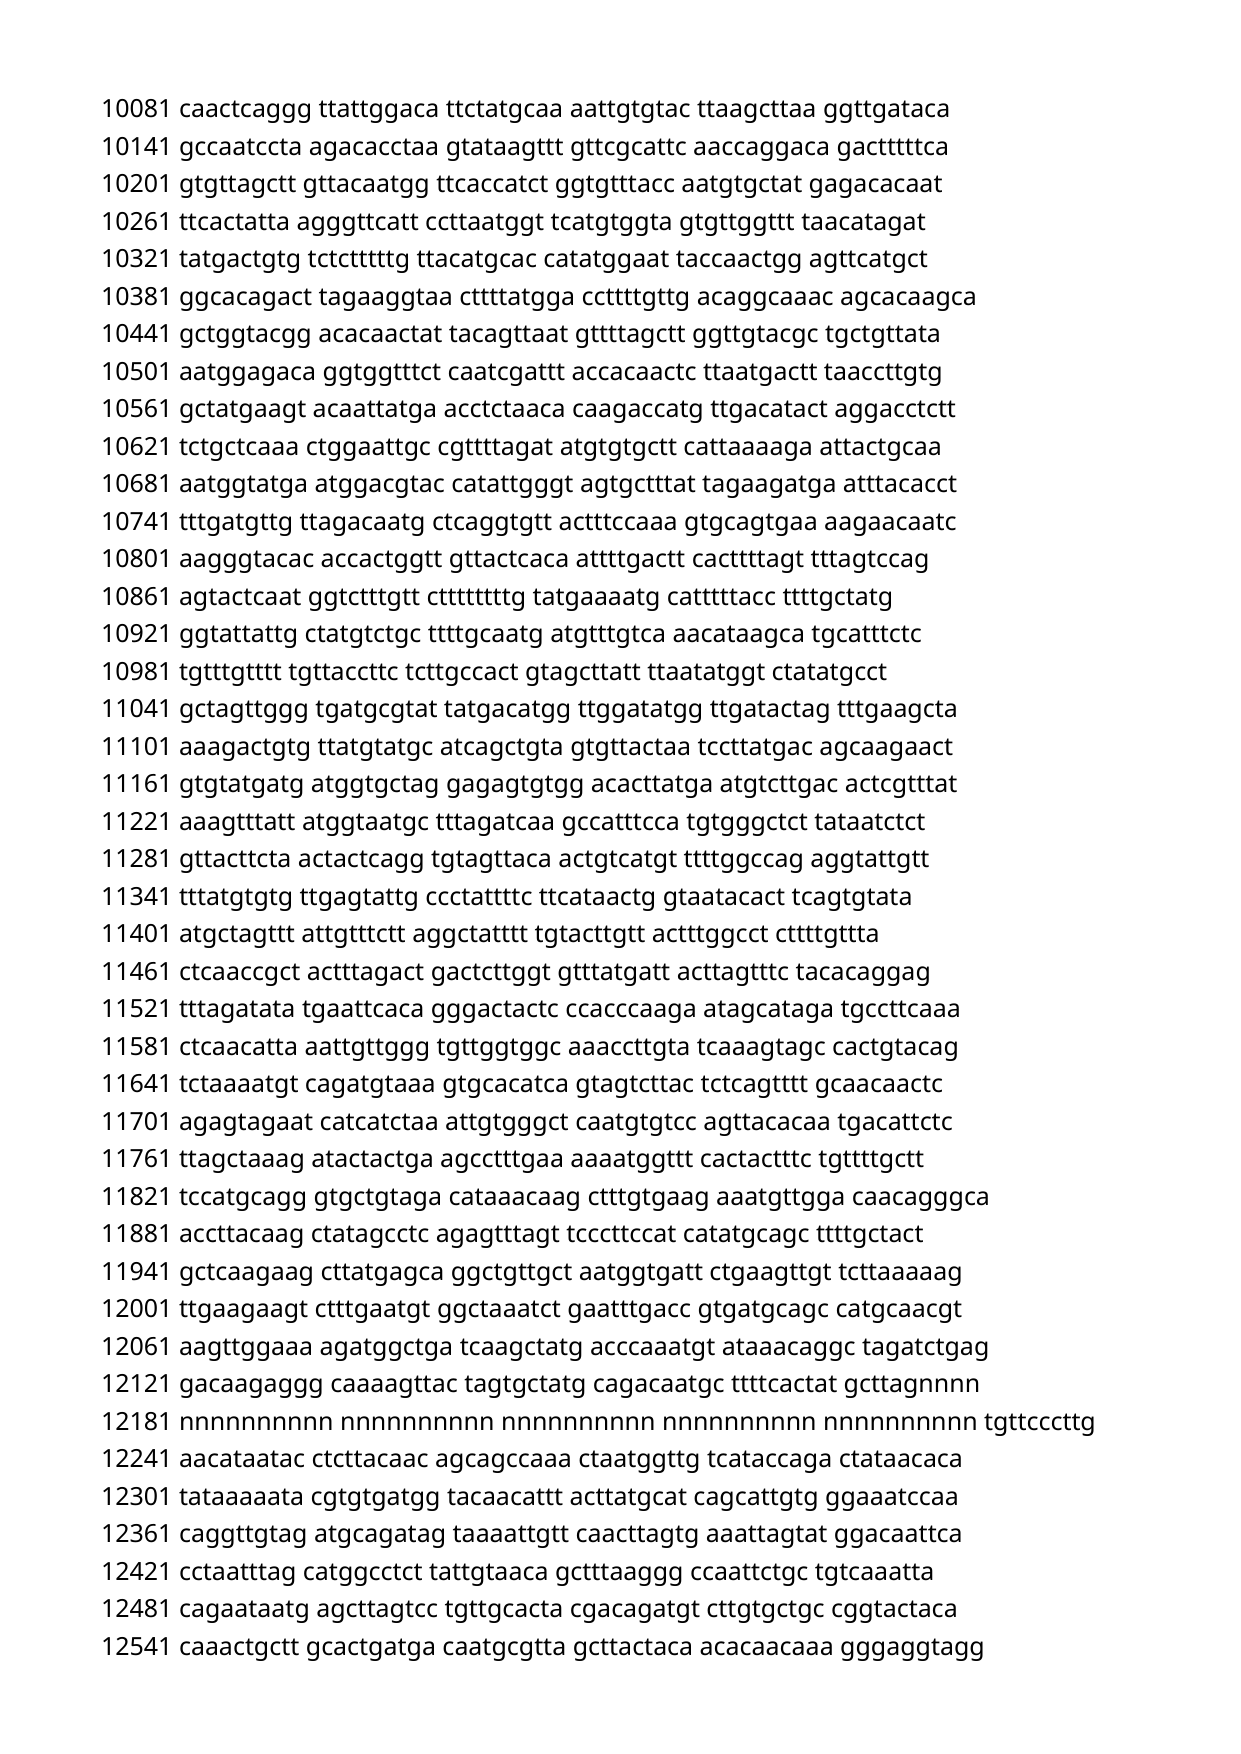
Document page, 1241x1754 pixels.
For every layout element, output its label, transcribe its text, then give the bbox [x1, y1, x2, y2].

text 11101 aaagactgtg ttatgtatgc atcagctgta gtgttactaa tccttatgac agcaagaact [75, 727, 1165, 764]
text 10861 agtactcaat ggtctttgtt cttttttttg tatgaaaatg catttttacc ttttgctatg [75, 577, 1165, 614]
text 11461 ctcaaccgct actttagact gactcttggt gtttatgatt acttagtttc tacacaggag [75, 952, 1165, 989]
text 12481 cagaataatg agcttagtcc tgttgcacta cgacagatgt cttgtgctgc cggtactaca [75, 1589, 1165, 1627]
text 11821 tccatgcagg gtgctgtaga cataaacaag ctttgtgaag aaatgttgga caacagggca [75, 1177, 1165, 1214]
text 12541 caaactgctt gcactgatga caatgcgtta gcttactaca acacaacaaa gggaggtagg [75, 1627, 1165, 1664]
text 12181 nnnnnnnnnn nnnnnnnnnn nnnnnnnnnn nnnnnnnnnn nnnnnnnnnn tgttcccttg [75, 1402, 1165, 1439]
text 11581 ctcaacatta aattgttggg tgttggtggc aaaccttgta tcaaagtagc cactgtacag [75, 1027, 1165, 1064]
text 12121 gacaagaggg caaaagttac tagtgctatg cagacaatgc ttttcactat gcttagnnnn [75, 1364, 1165, 1402]
text 10921 ggtattattg ctatgtctgc ttttgcaatg atgtttgtca aacataagca tgcatttctc [75, 614, 1165, 652]
text 12361 caggttgtag atgcagatag taaaattgtt caacttagtg aaattagtat ggacaattca [75, 1514, 1165, 1552]
text 11641 tctaaaatgt cagatgtaaa gtgcacatca gtagtcttac tctcagtttt gcaacaactc [75, 1064, 1165, 1102]
text 10801 aagggtacac accactggtt gttactcaca attttgactt cacttttagt tttagtccag [75, 539, 1165, 577]
text 11881 accttacaag ctatagcctc agagtttagt tcccttccat catatgcagc ttttgctact [75, 1214, 1165, 1252]
text 11521 tttagatata tgaattcaca gggactactc ccacccaaga atagcataga tgccttcaaa [75, 989, 1165, 1027]
text 11281 gttacttcta actactcagg tgtagttaca actgtcatgt ttttggccag aggtattgtt [75, 839, 1165, 877]
text 12301 tataaaaata cgtgtgatgg tacaacattt acttatgcat cagcattgtg ggaaatccaa [75, 1477, 1165, 1514]
text 11941 gctcaagaag cttatgagca ggctgttgct aatggtgatt ctgaagttgt tcttaaaaag [75, 1252, 1165, 1289]
text 11341 tttatgtgtg ttgagtattg ccctattttc ttcataactg gtaatacact tcagtgtata [75, 877, 1165, 914]
text 12061 aagttggaaa agatggctga tcaagctatg acccaaatgt ataaacaggc tagatctgag [75, 1327, 1165, 1364]
text 10501 aatggagaca ggtggtttct caatcgattt accacaactc ttaatgactt taaccttgtg [75, 352, 1165, 389]
text 10081 caactcaggg ttattggaca ttctatgcaa aattgtgtac ttaagcttaa ggttgataca [75, 89, 1165, 127]
text 10981 tgtttgtttt tgttaccttc tcttgccact gtagcttatt ttaatatggt ctatatgcct [75, 652, 1165, 689]
text 10681 aatggtatga atggacgtac catattgggt agtgctttat tagaagatga atttacacct [75, 464, 1165, 502]
text 12241 aacataatac ctcttacaac agcagccaaa ctaatggttg tcataccaga ctataacaca [75, 1439, 1165, 1477]
text 11401 atgctagttt attgtttctt aggctatttt tgtacttgtt actttggcct cttttgttta [75, 914, 1165, 952]
text 12001 ttgaagaagt ctttgaatgt ggctaaatct gaatttgacc gtgatgcagc catgcaacgt [75, 1289, 1165, 1327]
text 11761 ttagctaaag atactactga agcctttgaa aaaatggttt cactactttc tgttttgctt [75, 1139, 1165, 1177]
text 10441 gctggtacgg acacaactat tacagttaat gttttagctt ggttgtacgc tgctgttata [75, 314, 1165, 352]
text 11041 gctagttggg tgatgcgtat tatgacatgg ttggatatgg ttgatactag tttgaagcta [75, 689, 1165, 727]
text 11221 aaagtttatt atggtaatgc tttagatcaa gccatttcca tgtgggctct tataatctct [75, 802, 1165, 839]
text 10201 gtgttagctt gttacaatgg ttcaccatct ggtgtttacc aatgtgctat gagacacaat [75, 164, 1165, 202]
text 10561 gctatgaagt acaattatga acctctaaca caagaccatg ttgacatact aggacctctt [75, 389, 1165, 427]
text 11161 gtgtatgatg atggtgctag gagagtgtgg acacttatga atgtcttgac actcgtttat [75, 764, 1165, 802]
text 10261 ttcactatta agggttcatt ccttaatggt tcatgtggta gtgttggttt taacatagat [75, 202, 1165, 239]
text 10381 ggcacagact tagaaggtaa cttttatgga ccttttgttg acaggcaaac agcacaagca [75, 277, 1165, 314]
text 11701 agagtagaat catcatctaa attgtgggct caatgtgtcc agttacacaa tgacattctc [75, 1102, 1165, 1139]
text 10141 gccaatccta agacacctaa gtataagttt gttcgcattc aaccaggaca gactttttca [75, 127, 1165, 164]
text 10741 tttgatgttg ttagacaatg ctcaggtgtt actttccaaa gtgcagtgaa aagaacaatc [75, 502, 1165, 539]
text 10621 tctgctcaaa ctggaattgc cgttttagat atgtgtgctt cattaaaaga attactgcaa [75, 427, 1165, 464]
text 10321 tatgactgtg tctctttttg ttacatgcac catatggaat taccaactgg agttcatgct [75, 239, 1165, 277]
text 12421 cctaatttag catggcctct tattgtaaca gctttaaggg ccaattctgc tgtcaaatta [75, 1552, 1165, 1589]
